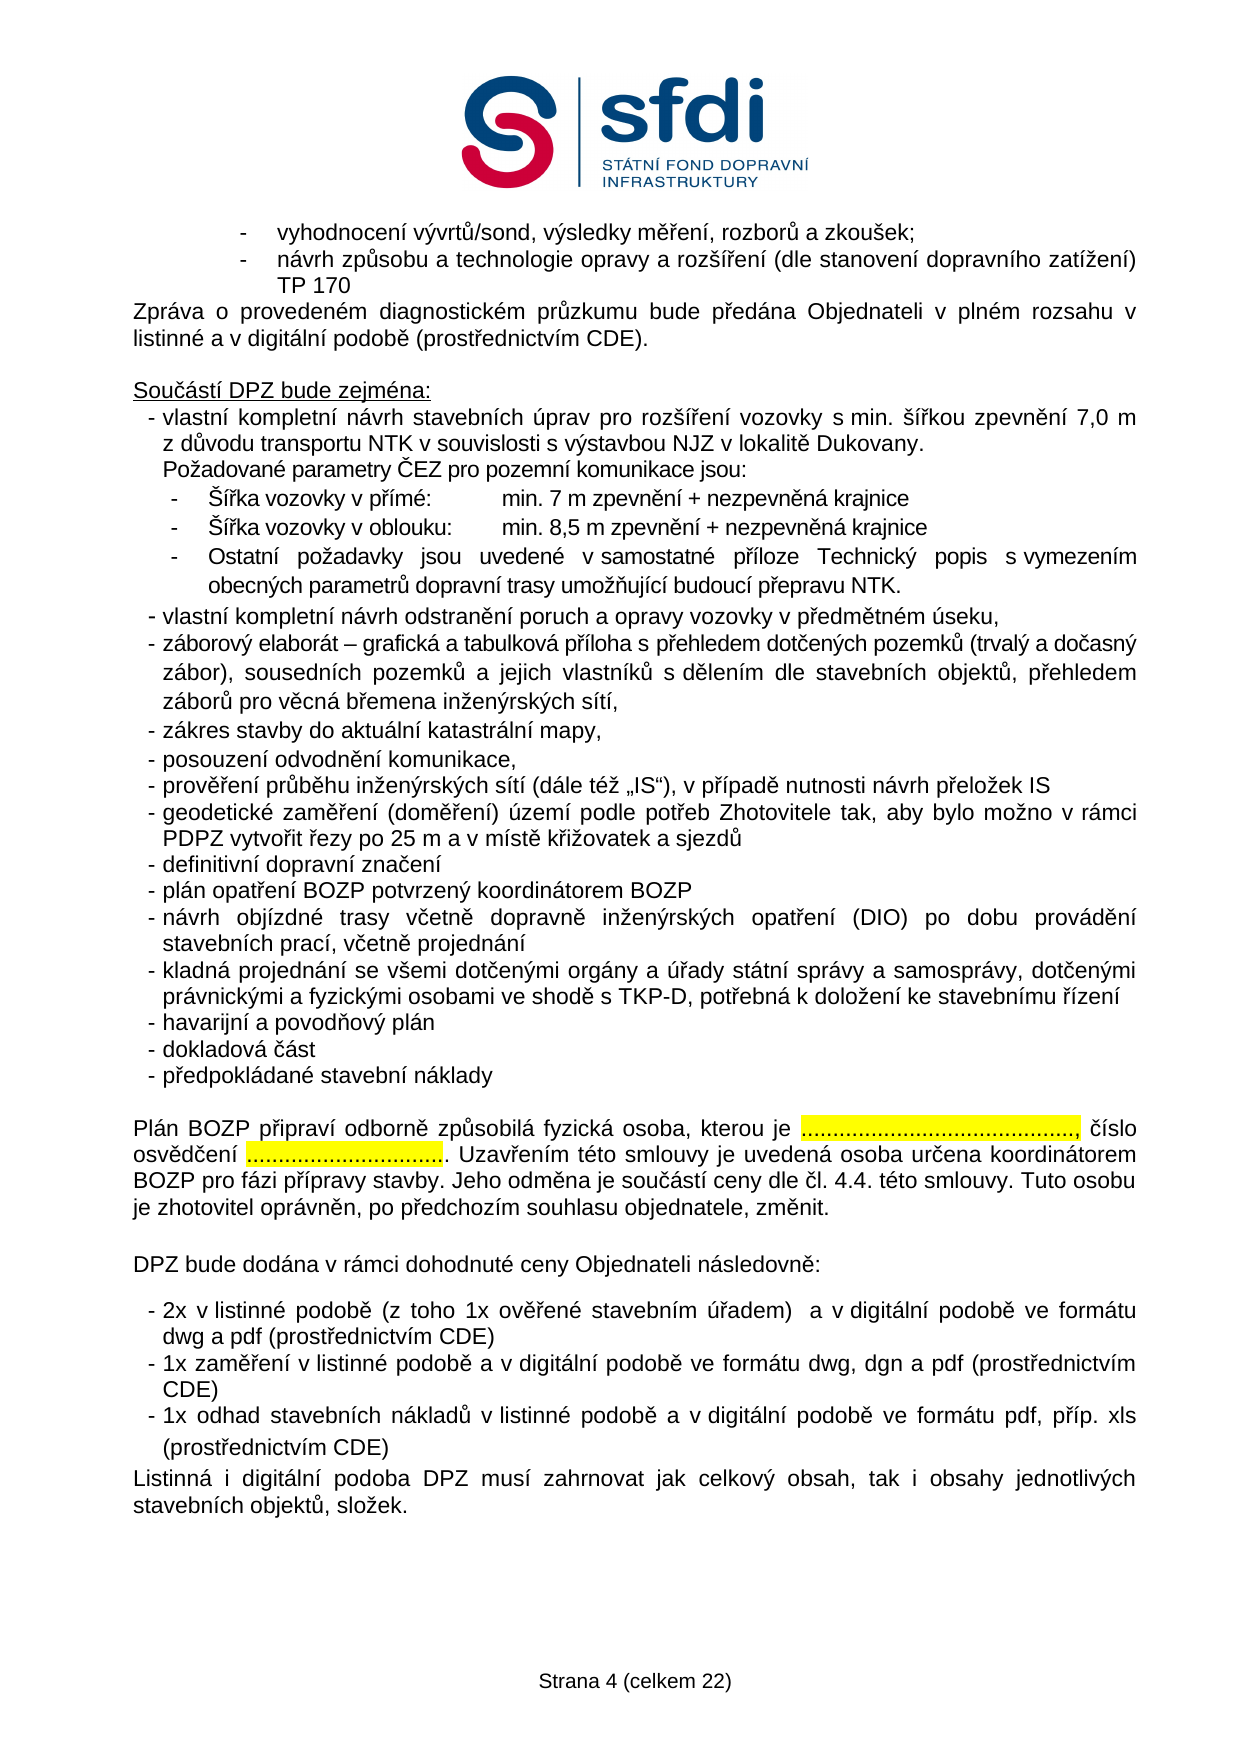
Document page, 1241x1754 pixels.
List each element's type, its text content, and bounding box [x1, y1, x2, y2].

text Zpráva o provedeném diagnostickém průzkumu bude předána Objednateli v plném rozsahu v listinné a v digitální podobě (prostřednictvím CDE). [133, 298, 1137, 351]
list kladná projednání se všemi dotčenými orgány a úřady státní správy a samosprávy, dotčenými právnickými a fyzickými osobami ve shodě s TKP-D, potřebná k doložení ke stavebnímu řízení [148, 957, 1137, 1009]
list prověření průběhu inženýrských sítí (dále též „IS“), v případě nutnosti návrh přeložek IS [148, 772, 1137, 798]
list vlastní kompletní návrh stavebních úprav pro rozšíření vozovky s min. šířkou zpevnění 7,0 m z důvodu transportu NTK v souvislosti s výstavbou NJZ v lokalitě Dukovany. [148, 404, 1137, 456]
text Plán BOZP připraví odborně způsobilá fyzická osoba, kterou je ..........................................., číslo osvědčení ................................ Uzavřením této smlouvy je uvedená osoba určena koordinátorem BOZP pro fázi přípravy stavby. Jeho odměna je součástí ceny dle čl. 4.4. této smlouvy. Tuto osobu je zhotovitel oprávněn, po předchozím souhlasu objednatele, změnit. [133, 1115, 1137, 1220]
text Listinná i digitální podoba DPZ musí zahrnovat jak celkový obsah, tak i obsahy jednotlivých stavebních objektů, složek. [133, 1465, 1137, 1518]
list návrh objízdné trasy včetně dopravně inženýrských opatření (DIO) po dobu provádění stavebních prací, včetně projednání [148, 904, 1137, 957]
list havarijní a povodňový plán [148, 1009, 1137, 1036]
text Součástí DPZ bude zejména: [133, 377, 1137, 404]
list záborový elaborát – grafická a tabulková příloha s přehledem dotčených pozemků (trvalý a dočasný zábor), sousedních pozemků a jejich vlastníků s dělením dle stavebních objektů, přehledem záborů pro věcná břemena inženýrských sítí, [148, 630, 1137, 714]
list návrh způsobu a technologie opravy a rozšíření (dle stanovení dopravního zatížení) TP 170 [239, 246, 1137, 298]
list Ostatní požadavky jsou uvedené v samostatné příloze Technický popis s vymezením obecných parametrů dopravní trasy umožňující budoucí přepravu NTK. [170, 543, 1137, 598]
list 2x v listinné podobě (z toho 1x ověřené stavebním úřadem) a v digitální podobě ve formátu dwg a pdf (prostřednictvím CDE) [148, 1297, 1137, 1349]
list geodetické zaměření (doměření) území podle potřeb Zhotovitele tak, aby bylo možno v rámci PDPZ vytvořit řezy po 25 m a v místě křižovatek a sjezdů [148, 798, 1137, 851]
list posouzení odvodnění komunikace, [148, 746, 1137, 772]
list Šířka vozovky v přímé: min. 7 m zpevnění + nezpevněná krajnice [170, 485, 1137, 512]
picture [461, 73, 809, 191]
list vlastní kompletní návrh odstranění poruch a opravy vozovky v předmětném úseku, [148, 601, 1137, 630]
list vyhodnocení vývrtů/sond, výsledky měření, rozborů a zkoušek; [239, 219, 1137, 246]
list 1x zaměření v listinné podobě a v digitální podobě ve formátu dwg, dgn a pdf (prostřednictvím CDE) [148, 1349, 1137, 1402]
list předpokládané stavební náklady [148, 1062, 1137, 1088]
text Požadované parametry ČEZ pro pozemní komunikace jsou: [133, 456, 1137, 483]
list dokladová část [148, 1036, 1137, 1062]
list plán opatření BOZP potvrzený koordinátorem BOZP [148, 877, 1137, 904]
text DPZ bude dodána v rámci dohodnuté ceny Objednateli následovně: [133, 1251, 1137, 1278]
list zákres stavby do aktuální katastrální mapy, [148, 717, 1137, 743]
list Šířka vozovky v oblouku: min. 8,5 m zpevnění + nezpevněná krajnice [170, 514, 1137, 541]
list 1x odhad stavebních nákladů v listinné podobě a v digitální podobě ve formátu pdf, příp. xls (prostřednictvím CDE) [148, 1402, 1137, 1460]
list definitivní dopravní značení [148, 851, 1137, 877]
